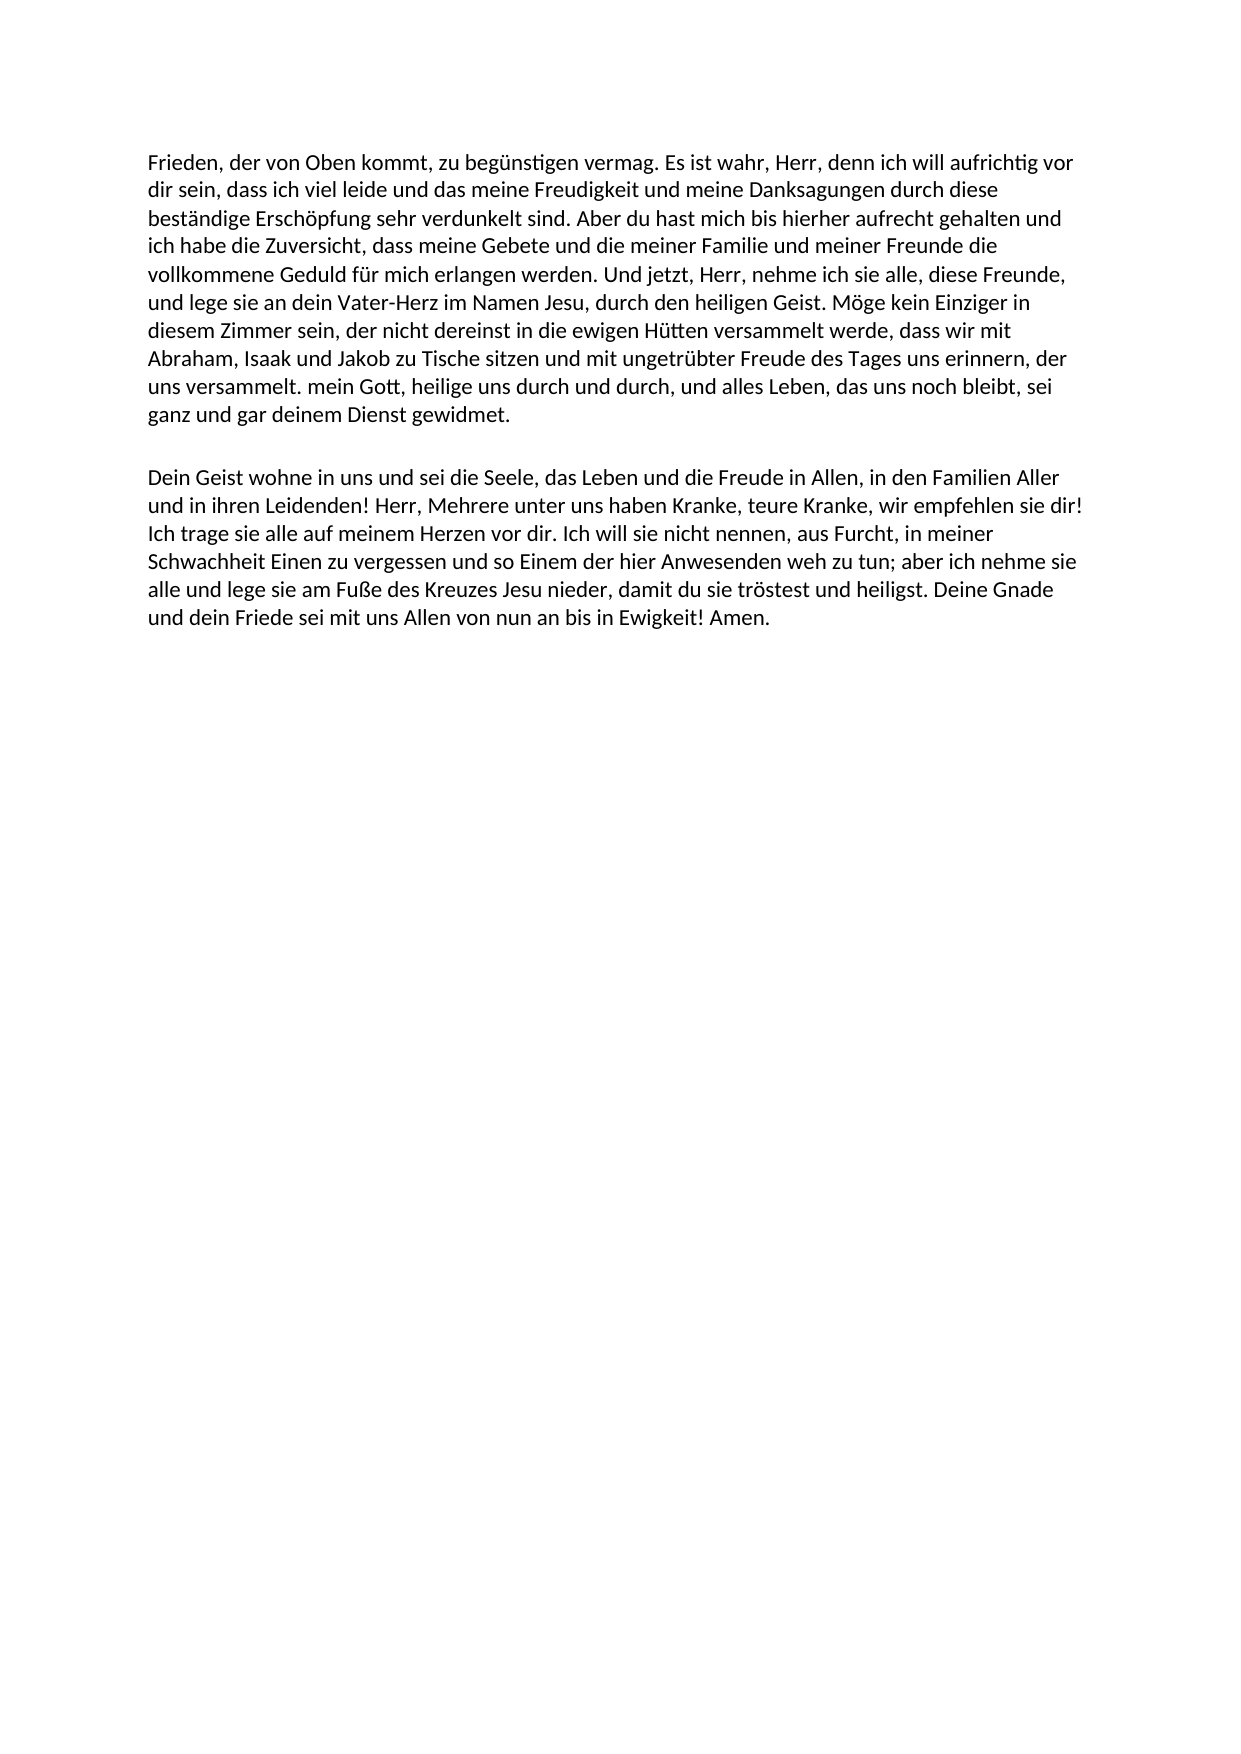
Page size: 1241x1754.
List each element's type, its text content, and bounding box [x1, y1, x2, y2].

text Dein Geist wohne in uns und sei die Seele, das Leben und die Freude in Allen, in den Familien Aller und in ihren Leidenden! Herr, Mehrere unter uns haben Kranke, teure Kranke, wir empfehlen sie dir! Ich trage sie alle auf meinem Herzen vor dir. Ich will sie nicht nennen, aus Furcht, in meiner Schwachheit Einen zu vergessen und so Einem der hier Anwesenden weh zu tun; aber ich nehme sie alle und lege sie am Fuße des Kreuzes Jesu nieder, damit du sie tröstest und heiligst. Deine Gnade und dein Friede sei mit uns Allen von nun an bis in Ewigkeit! Amen. [148, 463, 1093, 631]
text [148, 148, 1093, 428]
